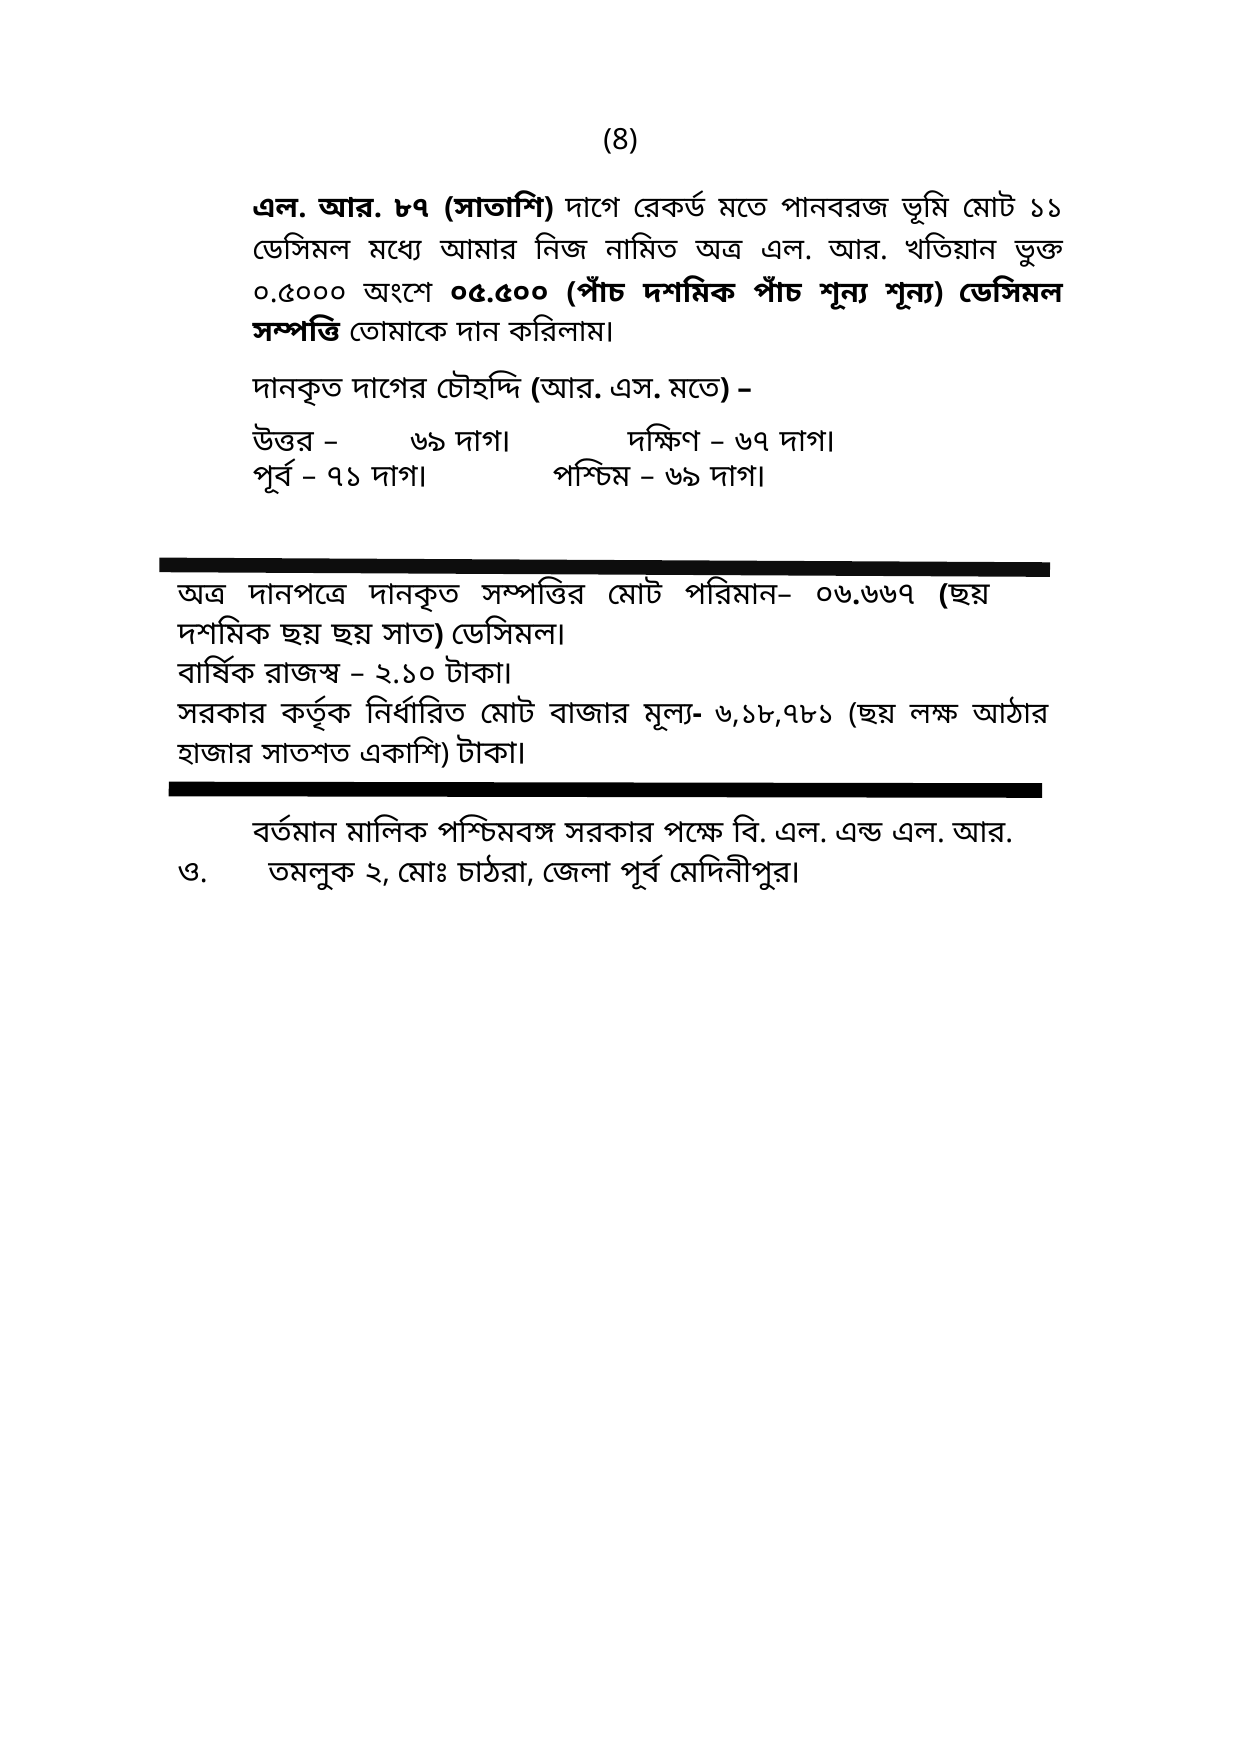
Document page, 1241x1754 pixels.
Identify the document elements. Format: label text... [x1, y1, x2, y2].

text বার্ষিক রাজস্ব – ২.১০ টাকা। [177, 653, 1063, 692]
text বর্তমান মালিক পশ্চিমবঙ্গ সরকার পক্ষে বি. এল. এন্ড এল. আর. ও. তমলুক ২, মোঃ চাঠরা, জেলা পূর্ব মেদিনীপুর। [177, 811, 1013, 891]
text দানকৃত দাগের চৌহদ্দি (আর. এস. মতে) – [177, 367, 1063, 407]
text পূর্ব – ৭১ দাগ। পশ্চিম – ৬৯ দাগ। [252, 459, 1185, 494]
text সরকার কর্তৃক নির্ধারিত মোট বাজার মূল্য- ৬,১৮,৭৮১ (ছয় লক্ষ আঠার হাজার সাতশত একাশি) টাকা। [177, 692, 1048, 772]
text এল. আর. ৮৭ (সাতাশি) দাগে রেকর্ড মতে পানবরজ ভূমি মোট ১১ ডেসিমল মধ্যে আমার নিজ নামিত অত্র এল. আর. খতিয়ান ভুক্ত ০.৫০০০ অংশে ০৫.৫০০ (পাঁচ দশমিক পাঁচ শূন্য শূন্য) ডেসিমল সম্পত্তি তোমাকে দান করিলাম। [252, 186, 1063, 348]
text অত্র দানপত্রে দানকৃত সম্পত্তির মোট পরিমান– ০৬.৬৬৭ (ছয় দশমিক ছয় ছয় সাত) ডেসিমল। [177, 573, 989, 653]
text উত্তর – ৬৯ দাগ। দক্ষিণ – ৬৭ দাগ। [177, 423, 1166, 459]
